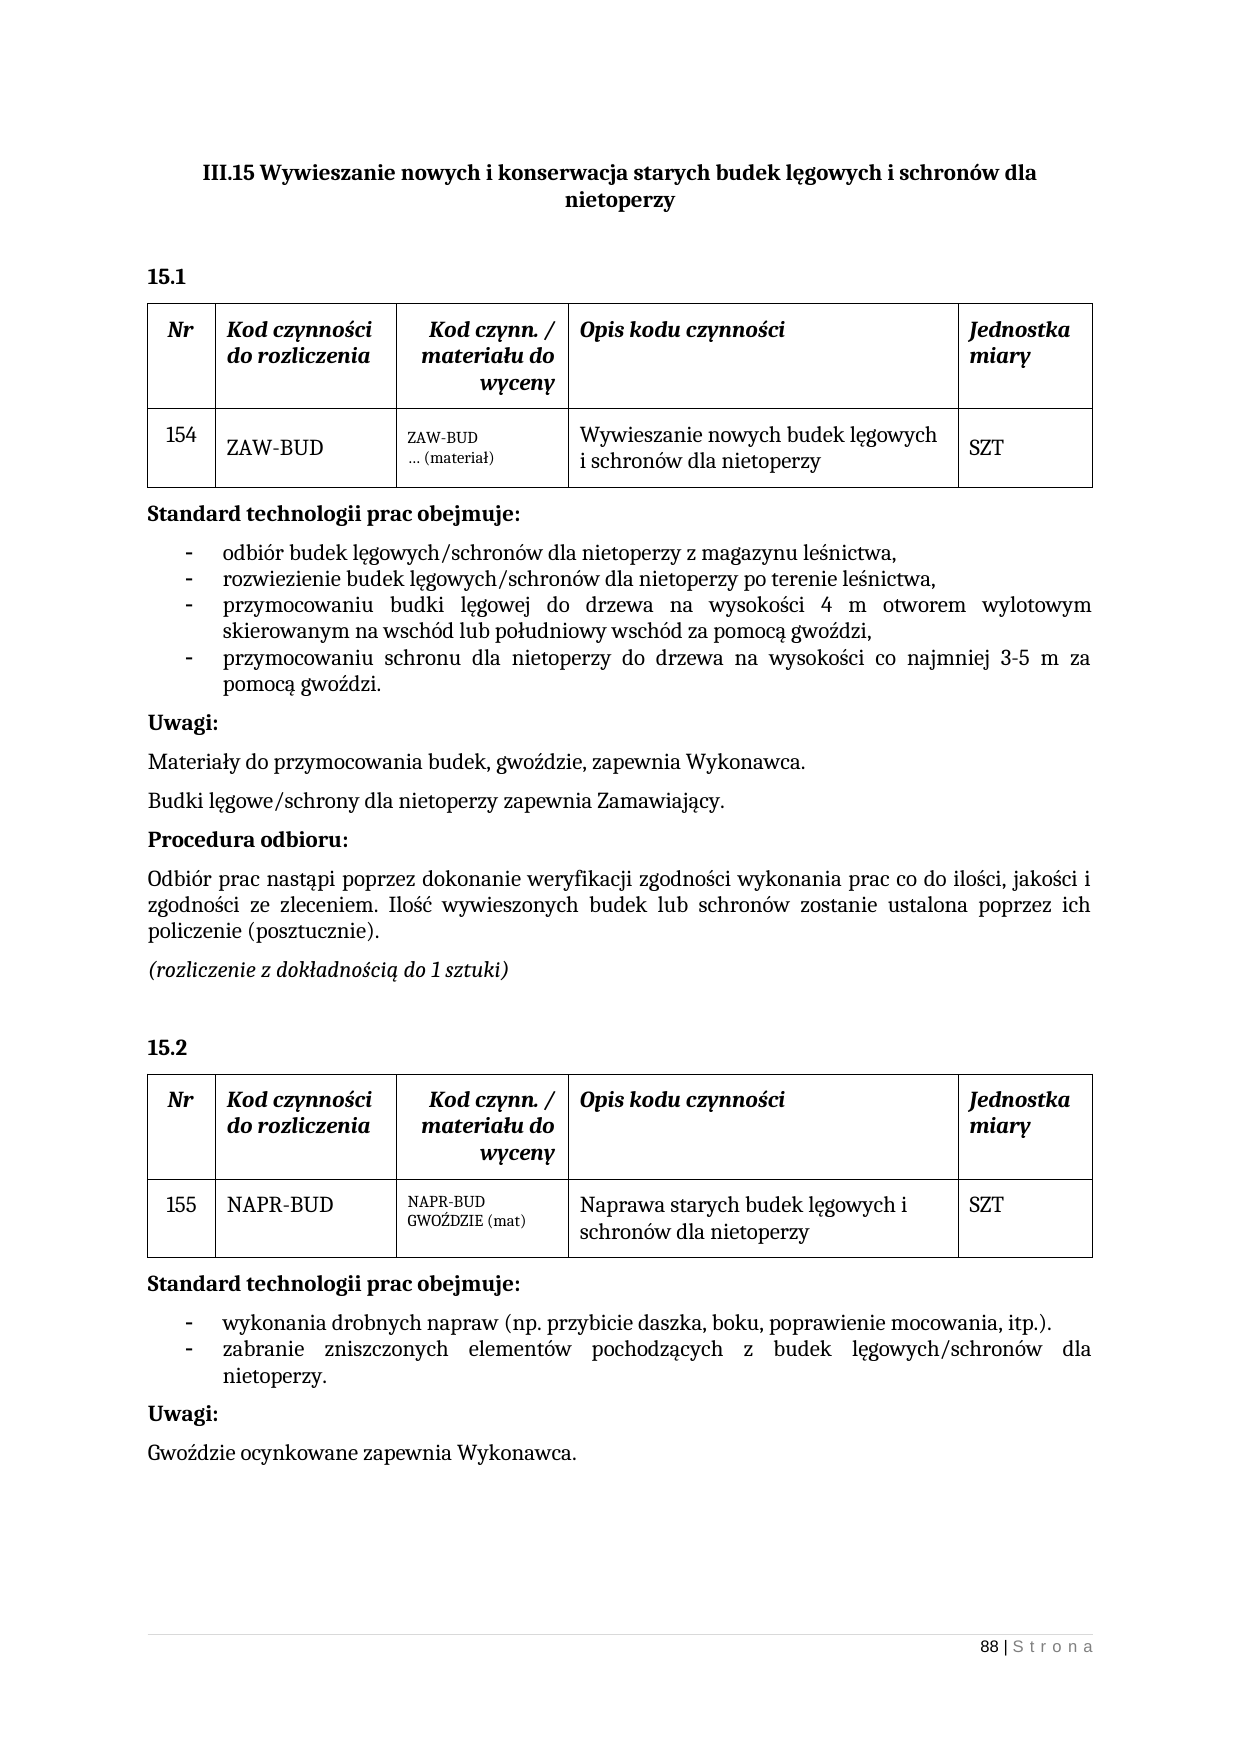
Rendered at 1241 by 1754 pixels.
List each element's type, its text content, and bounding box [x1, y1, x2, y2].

text Materiały do przymocowania budek, gwoździe, zapewnia Wykonawca. [148, 749, 1093, 775]
text Budki lęgowe/schrony dla nietoperzy zapewnia Zamawiający. [148, 788, 1093, 814]
text Uwagi: [148, 1401, 1093, 1428]
list odbiór budek lęgowych/schronów dla nietoperzy z magazynu leśnictwa, [185, 539, 1093, 566]
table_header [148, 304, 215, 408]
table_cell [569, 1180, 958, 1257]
list rozwiezienie budek lęgowych/schronów dla nietoperzy po terenie leśnictwa, [185, 566, 1093, 592]
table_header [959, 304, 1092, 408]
list przymocowaniu schronu dla nietoperzy do drzewa na wysokości co najmniej 3-5 m za pomocą gwoździ. [185, 645, 1093, 697]
text Standard technologii prac obejmuje: [148, 500, 1093, 527]
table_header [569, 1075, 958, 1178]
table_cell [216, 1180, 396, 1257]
list wykonania drobnych napraw (np. przybicie daszka, boku, poprawienie mocowania, itp.). [185, 1310, 1093, 1336]
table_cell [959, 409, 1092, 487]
text Odbiór prac nastąpi poprzez dokonanie weryfikacji zgodności wykonania prac co do ilości, jakości i zgodności ze zleceniem. Ilość wywieszonych budek lub schronów zostanie ustalona poprzez ich policzenie (posztucznie). [148, 865, 1093, 944]
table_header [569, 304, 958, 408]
text III.15 Wywieszanie nowych i konserwacja starych budek lęgowych i schronów dla nietoperzy [148, 160, 1093, 213]
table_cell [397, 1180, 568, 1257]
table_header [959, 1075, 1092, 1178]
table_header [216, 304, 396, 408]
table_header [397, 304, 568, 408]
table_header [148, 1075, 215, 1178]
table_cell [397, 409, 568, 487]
list zabranie zniszczonych elementów pochodzących z budek lęgowych/schronów dla nietoperzy. [185, 1336, 1093, 1389]
text Gwoździe ocynkowane zapewnia Wykonawca. [148, 1440, 1093, 1466]
text 15.2 [148, 1034, 1093, 1061]
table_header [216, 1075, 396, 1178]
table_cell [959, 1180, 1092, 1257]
text 15.1 [148, 264, 1093, 291]
text Standard technologii prac obejmuje: [148, 1271, 1093, 1297]
text Uwagi: [148, 710, 1093, 736]
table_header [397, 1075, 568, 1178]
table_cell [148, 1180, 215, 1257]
text (rozliczenie z dokładnością do 1 sztuki) [148, 957, 1093, 983]
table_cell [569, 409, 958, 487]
list przymocowaniu budki lęgowej do drzewa na wysokości 4 m otworem wylotowym skierowanym na wschód lub południowy wschód za pomocą gwoździ, [185, 592, 1093, 645]
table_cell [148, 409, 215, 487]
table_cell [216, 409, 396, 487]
text Procedura odbioru: [148, 826, 1093, 853]
